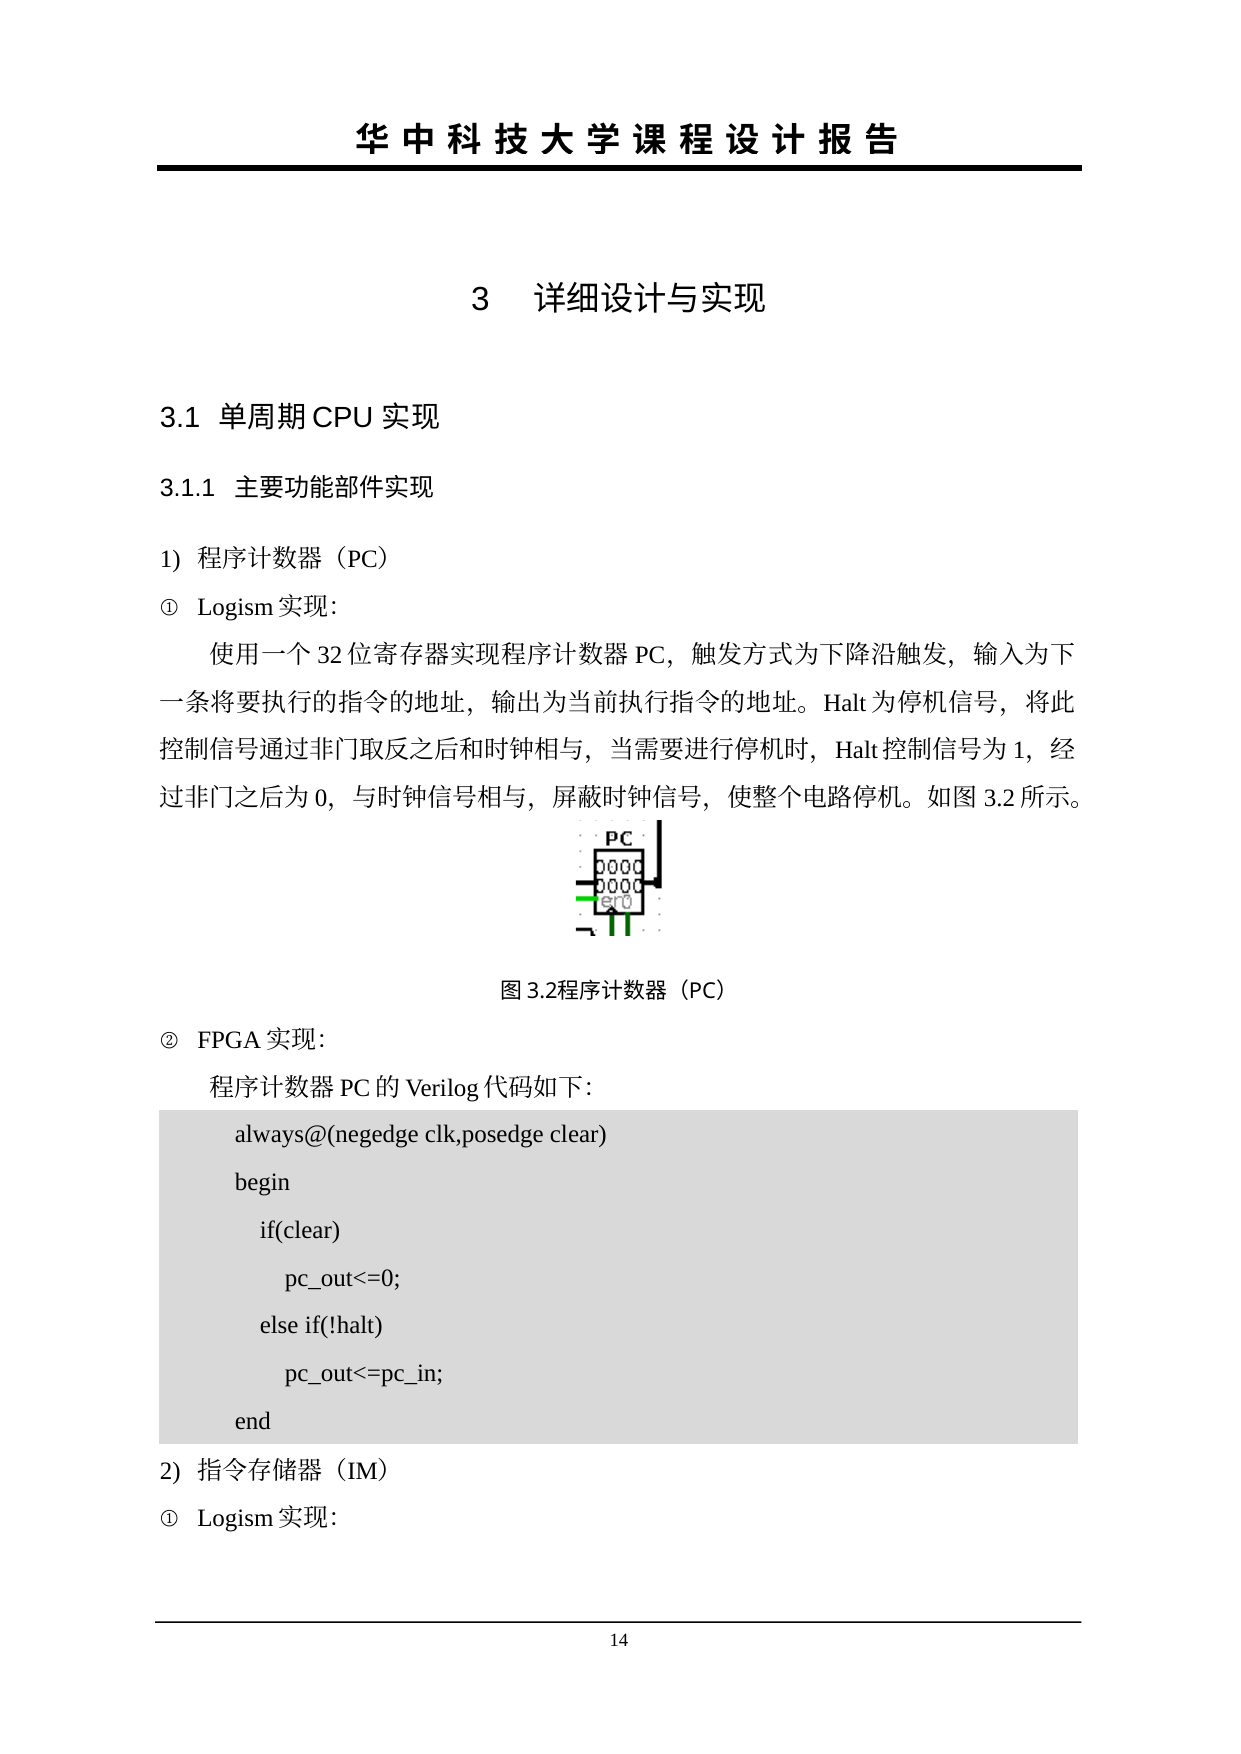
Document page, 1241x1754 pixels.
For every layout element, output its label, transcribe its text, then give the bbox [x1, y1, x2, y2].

text if(clear) [159, 1205, 1078, 1253]
text always@(negedge clk,posedge clear) [159, 1110, 1078, 1157]
text end [159, 1397, 1078, 1444]
text pc_out<=0; [159, 1253, 1078, 1301]
list Logism实现： [159, 1492, 1078, 1540]
list 程序计数器（PC） [159, 533, 1078, 581]
picture [575, 820, 662, 936]
subtitle 主要功能部件实现 [159, 461, 1078, 509]
subtitle 单周期CPU 实现 [159, 394, 1053, 436]
text pc_out<=pc_in; [159, 1349, 1078, 1397]
text 程序计数器PC的Verilog代码如下： [159, 1062, 1078, 1110]
list Logism实现： [159, 581, 1078, 629]
list 指令存储器（IM） [159, 1444, 1078, 1492]
subtitle 详细设计与实现 [159, 248, 1078, 344]
text else if(!halt) [159, 1301, 1078, 1349]
text begin [159, 1157, 1078, 1205]
list FPGA实现： [159, 1014, 1078, 1062]
